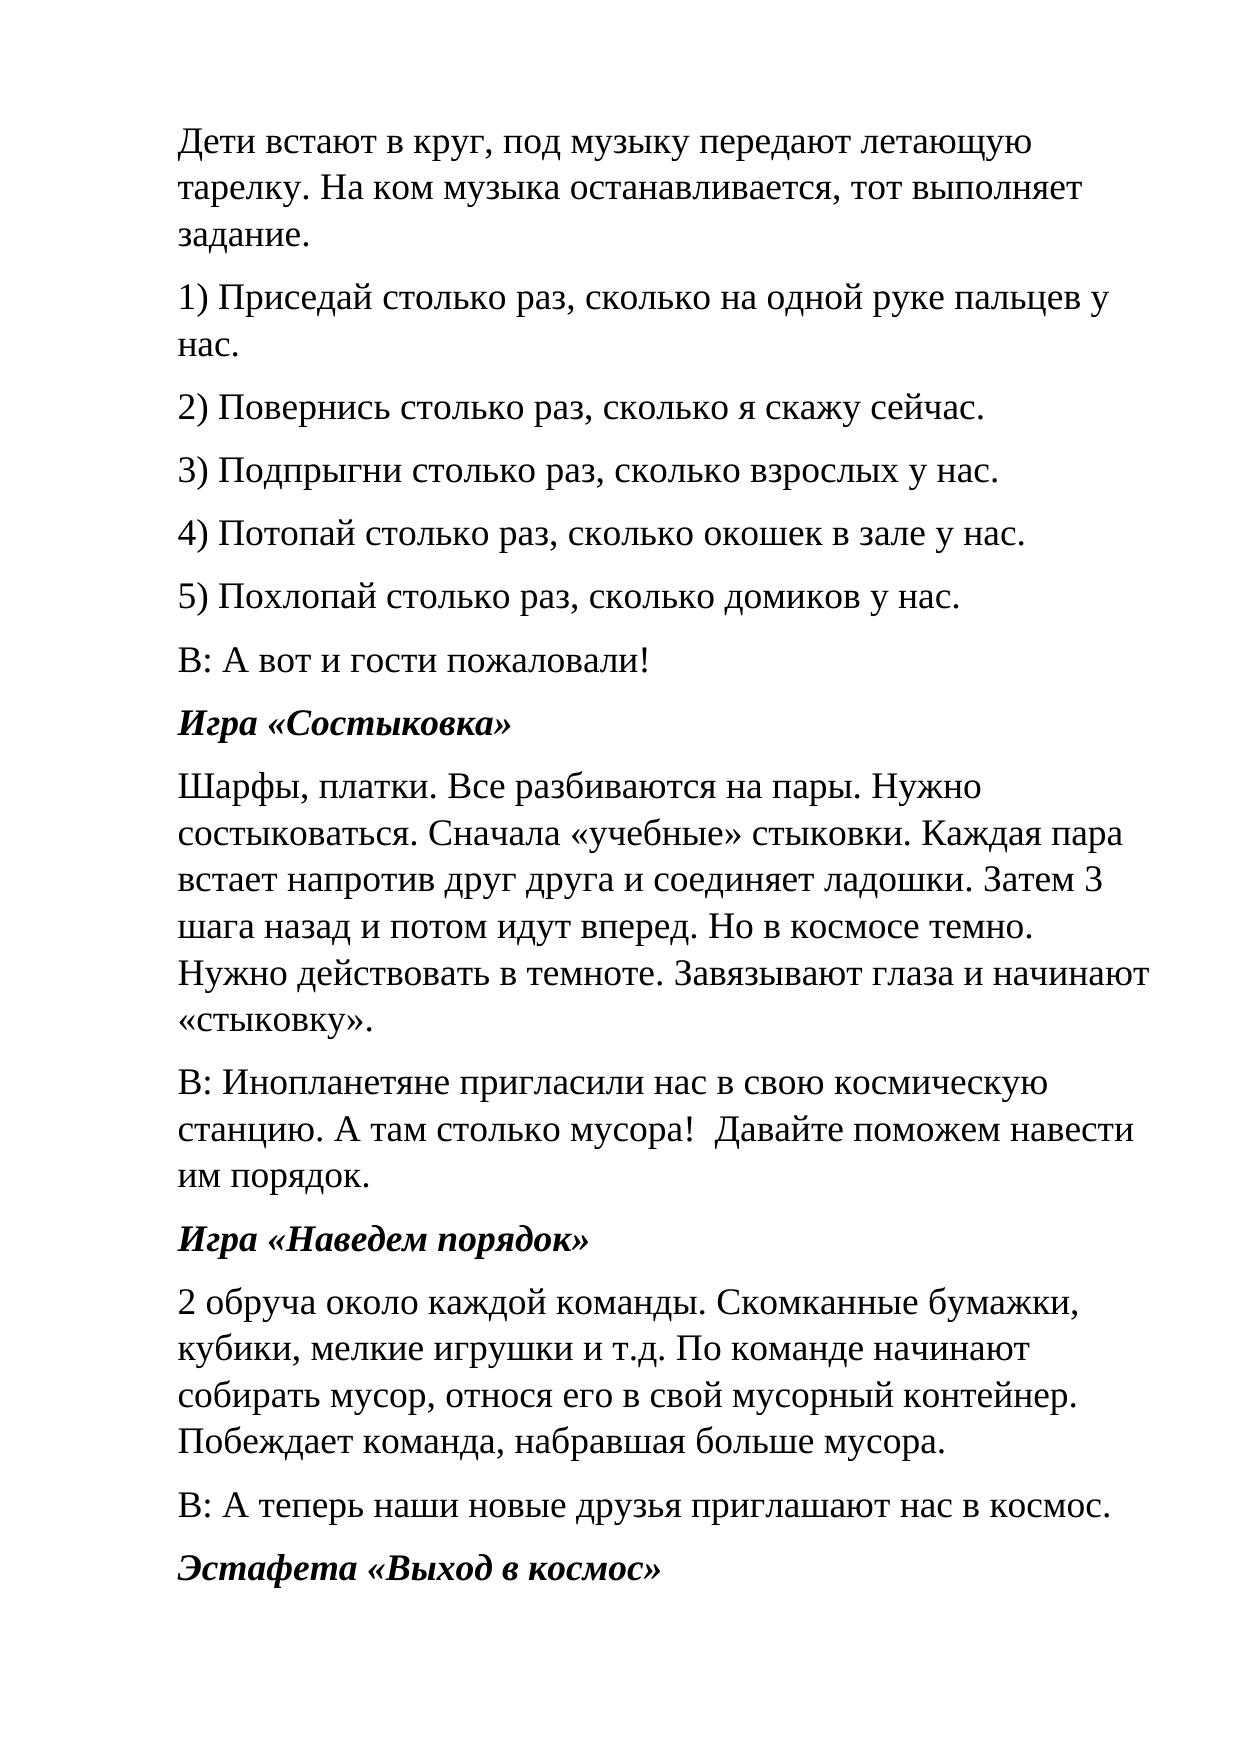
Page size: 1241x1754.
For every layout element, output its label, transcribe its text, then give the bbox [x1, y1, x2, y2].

text 1) Приседай столько раз, сколько на одной руке пальцев у нас. [177, 274, 1152, 364]
text 4) Потопай столько раз, сколько окошек в зале у нас. [177, 511, 1152, 554]
text 5) Похлопай столько раз, сколько домиков у нас. [177, 574, 1152, 617]
text Шарфы, платки. Все разбиваются на пары. Нужно состыковаться. Сначала «учебные» стыковки. Каждая пара встает напротив друг друга и соединяет ладошки. Затем 3 шага назад и потом идут вперед. Но в космосе темно. Нужно действовать в темноте. Завязывают глаза и начинают «стыковку». [177, 764, 1152, 1039]
text Игра «Наведем порядок» [177, 1216, 1152, 1259]
text В: А вот и гости пожаловали! [177, 637, 1152, 680]
text Игра «Состыковка» [177, 700, 1152, 743]
text В: А теперь наши новые друзья приглашают нас в космос. [177, 1482, 1152, 1525]
text В: Инопланетяне пригласили нас в свою космическую станцию. А там столько мусора! Давайте поможем навести им порядок. [177, 1060, 1152, 1196]
text Эстафета «Выход в космос» [177, 1545, 1152, 1588]
text 3) Подпрыгни столько раз, сколько взрослых у нас. [177, 447, 1152, 491]
text Дети встают в круг, под музыку передают летающую тарелку. На ком музыка останавливается, тот выполняет задание. [177, 118, 1152, 254]
text 2 обруча около каждой команды. Скомканные бумажки, кубики, мелкие игрушки и т.д. По команде начинают собирать мусор, относя его в свой мусорный контейнер. Побеждает команда, набравшая больше мусора. [177, 1279, 1152, 1462]
text 2) Повернись столько раз, сколько я скажу сейчас. [177, 384, 1152, 427]
